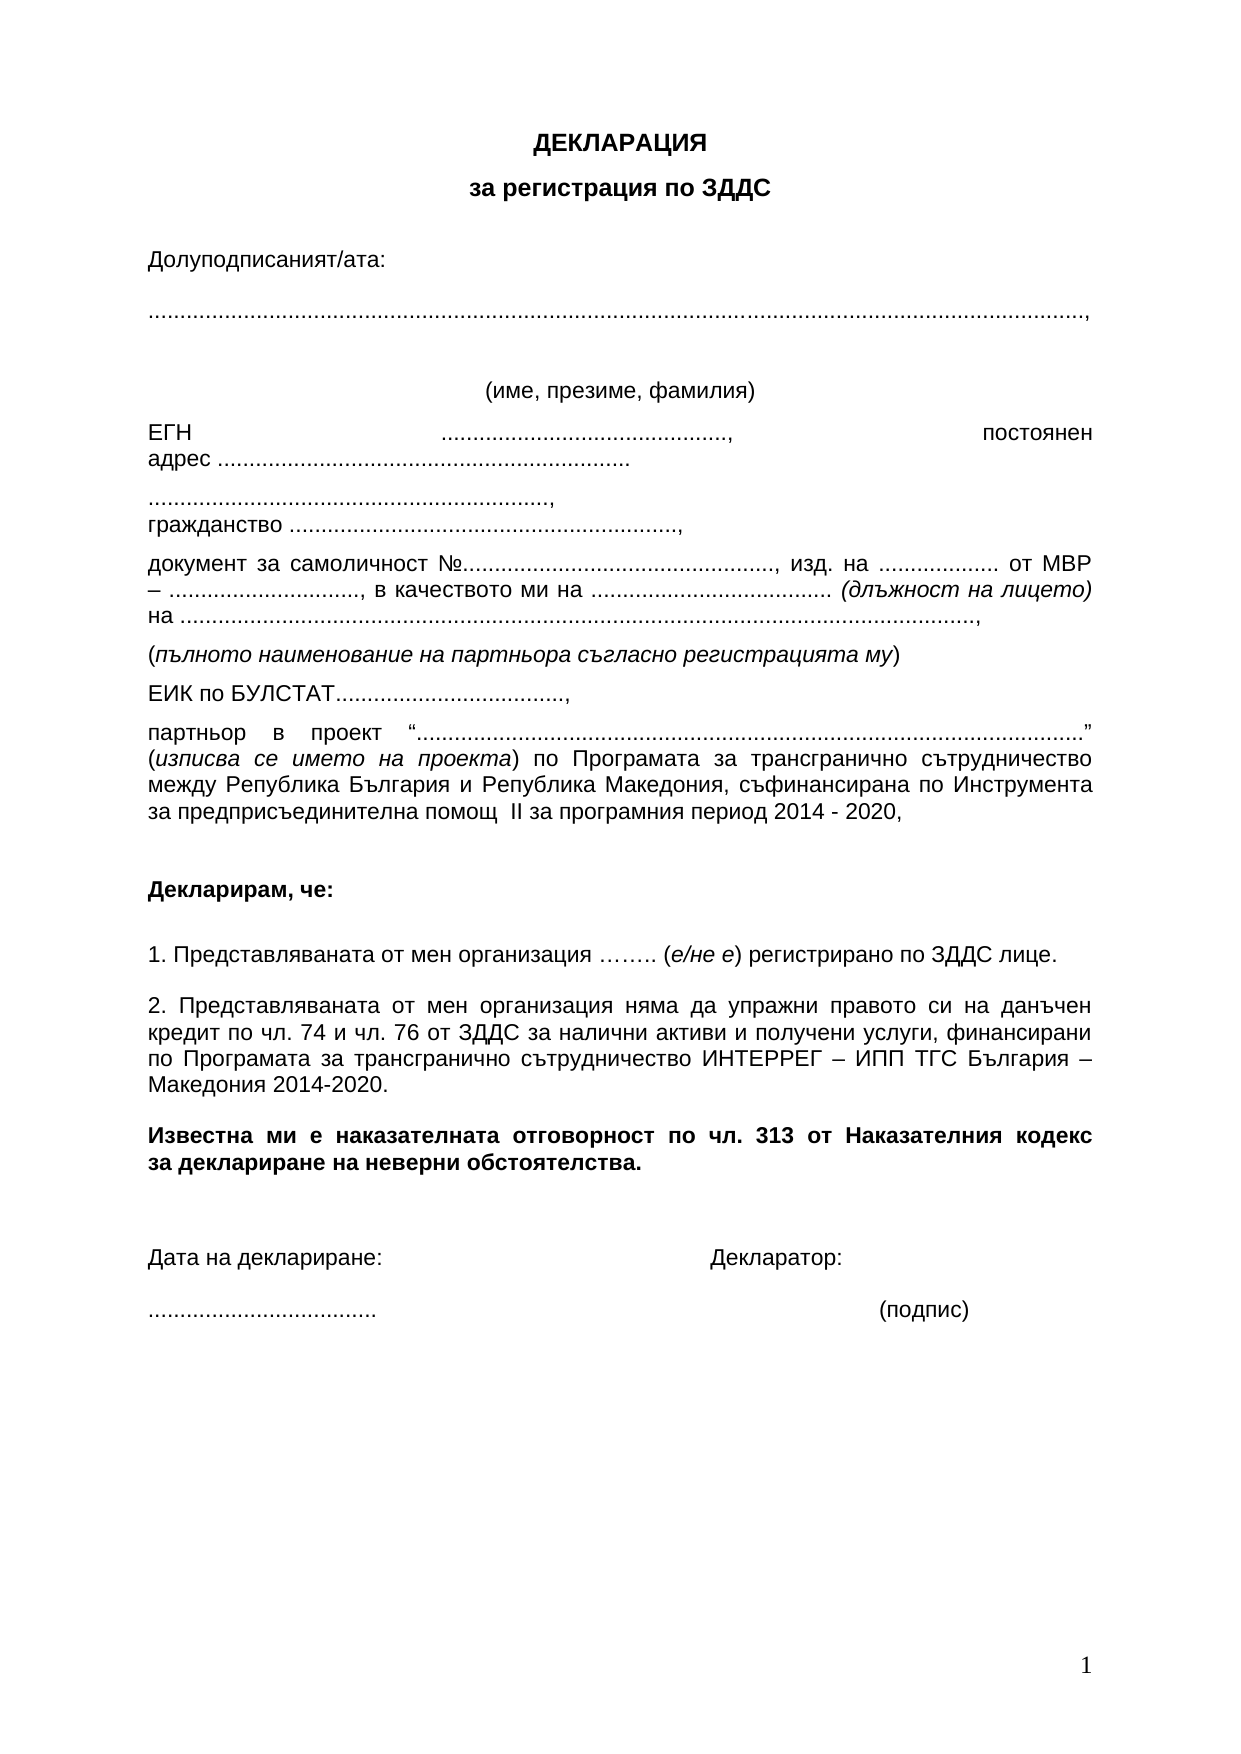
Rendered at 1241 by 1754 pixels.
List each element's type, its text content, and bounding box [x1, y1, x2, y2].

text 1. Представляваната от мен организация …….. (е/не е) регистрирано по ЗДДС лице. [148, 941, 1093, 967]
text ЕИК по БУЛСТАТ...................................., [148, 680, 1093, 706]
text ЕГН ............................................., постоянен адрес ................................................................. [148, 419, 1093, 472]
text (пълното наименование на партньора съгласно регистрацията му) [148, 641, 1093, 667]
text (име, презиме, фамилия) [148, 377, 1093, 403]
text 2. Представляваната от мен организация няма да упражни правото си на данъчен кредит по чл. 74 и чл. 76 от ЗДДС за налични активи и получени услуги, финансирани по Програмата за трансгранично сътрудничество ИНТЕРРЕГ – ИПП ТГС България – Македония 2014-2020. [148, 992, 1093, 1097]
text партньор в проект “.........................................................................................................” (изписва се името на проекта) по Програмата за трансгранично сътрудничество между Република България и Република Македония, съфинансирана по Инструмента за предприсъединителна помощ II за програмния период 2014 - 2020, [148, 719, 1093, 824]
text Известна ми е наказателната отговорност по чл. 313 от Наказателния кодекс за деклариране на неверни обстоятелства. [148, 1122, 1093, 1175]
text ДЕКЛАРАЦИЯ [148, 128, 1093, 157]
text Дата на деклариране: Декларатор: [148, 1243, 1093, 1270]
text документ за самоличност №................................................., изд. на ................... от МВР – .............................., в качеството ми на ...................................... (длъжност на лицето) на ............................................................................................................................., [148, 549, 1093, 628]
text за регистрация по ЗДДС [148, 172, 1093, 230]
text Декларирам, че: [148, 876, 1093, 902]
text Долуподписаният/ата: [148, 246, 1093, 272]
text ..............................................................., гражданство ............................................................., [148, 484, 1093, 537]
text .................................... (подпис) [148, 1296, 1093, 1323]
text ..................................................................................................................................................., [148, 297, 1093, 352]
